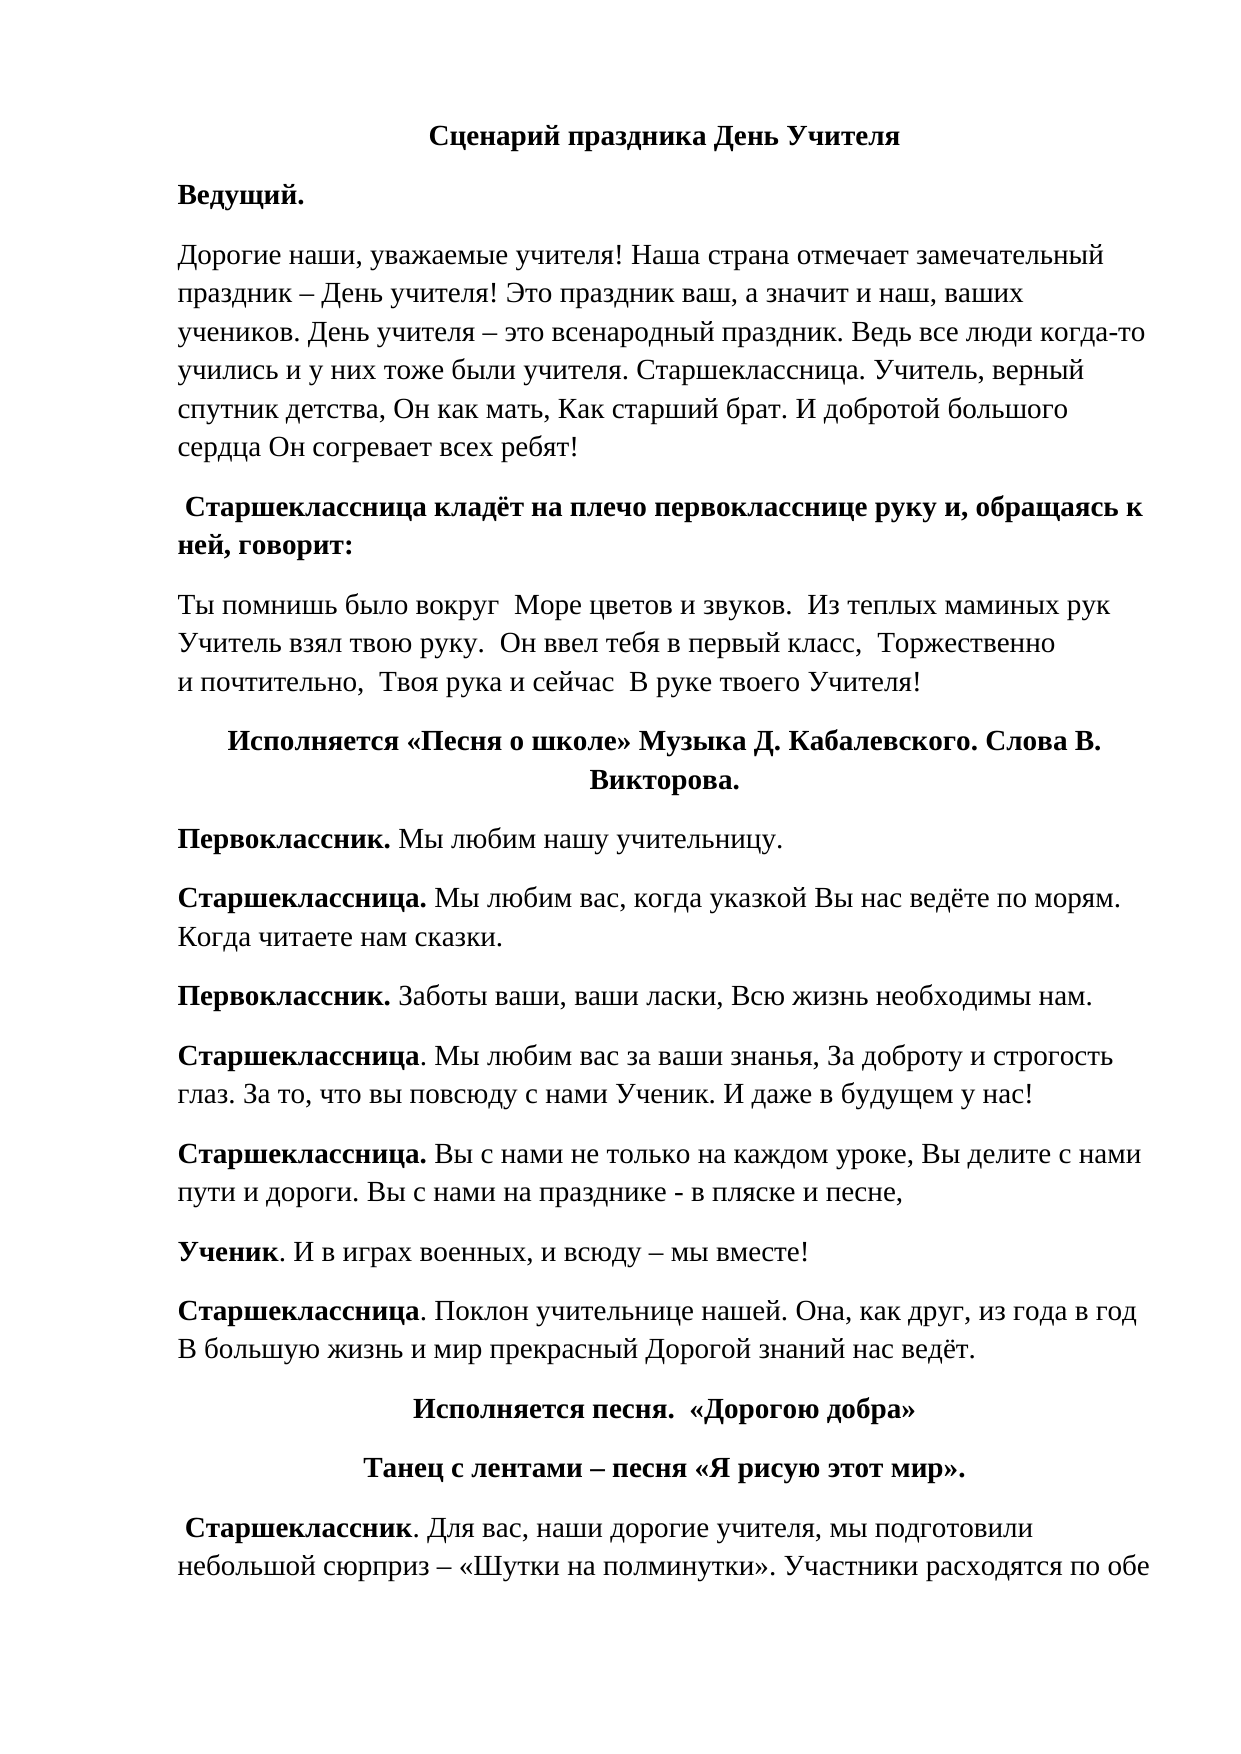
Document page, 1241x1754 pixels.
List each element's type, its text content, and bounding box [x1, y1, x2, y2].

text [177, 1510, 1152, 1582]
text Дорогие наши, уважаемые учителя! Наша страна отмечает замечательный праздник – День учителя! Это праздник ваш, а значит и наш, ваших учеников. День учителя – это всенародный праздник. Ведь все люди когда-то учились и у них тоже были учителя. Старшеклассница. Учитель, верный спутник детства, Он как мать, Как старший брат. И добротой большого сердца Он согревает всех ребят! [177, 237, 1152, 463]
text Старшеклассница. Мы любим вас, когда указкой Вы нас ведёте по морям. Когда читаете нам сказки. [177, 881, 1152, 953]
text Исполняется «Песня о школе» Музыка Д. Кабалевского. Слова В. Викторова. [177, 723, 1152, 795]
text Ты помнишь было вокруг Море цветов и звуков. Из теплых маминых рук Учитель взял твою руку. Он ввел тебя в первый класс, Торжественно и почтительно, Твоя рука и сейчас В руке твоего Учителя! [177, 587, 1152, 697]
text Старшеклассница. Поклон учительнице нашей. Она, как друг, из года в год В большую жизнь и мир прекрасный Дорогой знаний нас ведёт. [177, 1293, 1152, 1365]
text Старшеклассница. Мы любим вас за ваши знанья, За доброту и строгость глаз. За то, что вы повсюду с нами Ученик. И даже в будущем у нас! [177, 1038, 1152, 1110]
text Исполняется песня. «Дорогою добра» [177, 1391, 1152, 1424]
text Танец с лентами – песня «Я рисую этот мир». [177, 1450, 1152, 1484]
text Старшеклассница. Вы с нами не только на каждом уроке, Вы делите с нами пути и дороги. Вы с нами на празднике - в пляске и песне, [177, 1136, 1152, 1208]
text Сценарий праздника День Учителя [177, 118, 1152, 152]
text Ведущий. [177, 177, 1152, 211]
text Ученик. И в играх военных, и всюду – мы вместе! [177, 1234, 1152, 1267]
text Первоклассник. Заботы ваши, ваши ласки, Всю жизнь необходимы нам. [177, 978, 1152, 1012]
text Старшеклассница кладёт на плечо первокласснице руку и, обращаясь к ней, говорит: [177, 489, 1152, 561]
text Первоклассник. Мы любим нашу учительницу. [177, 821, 1152, 855]
